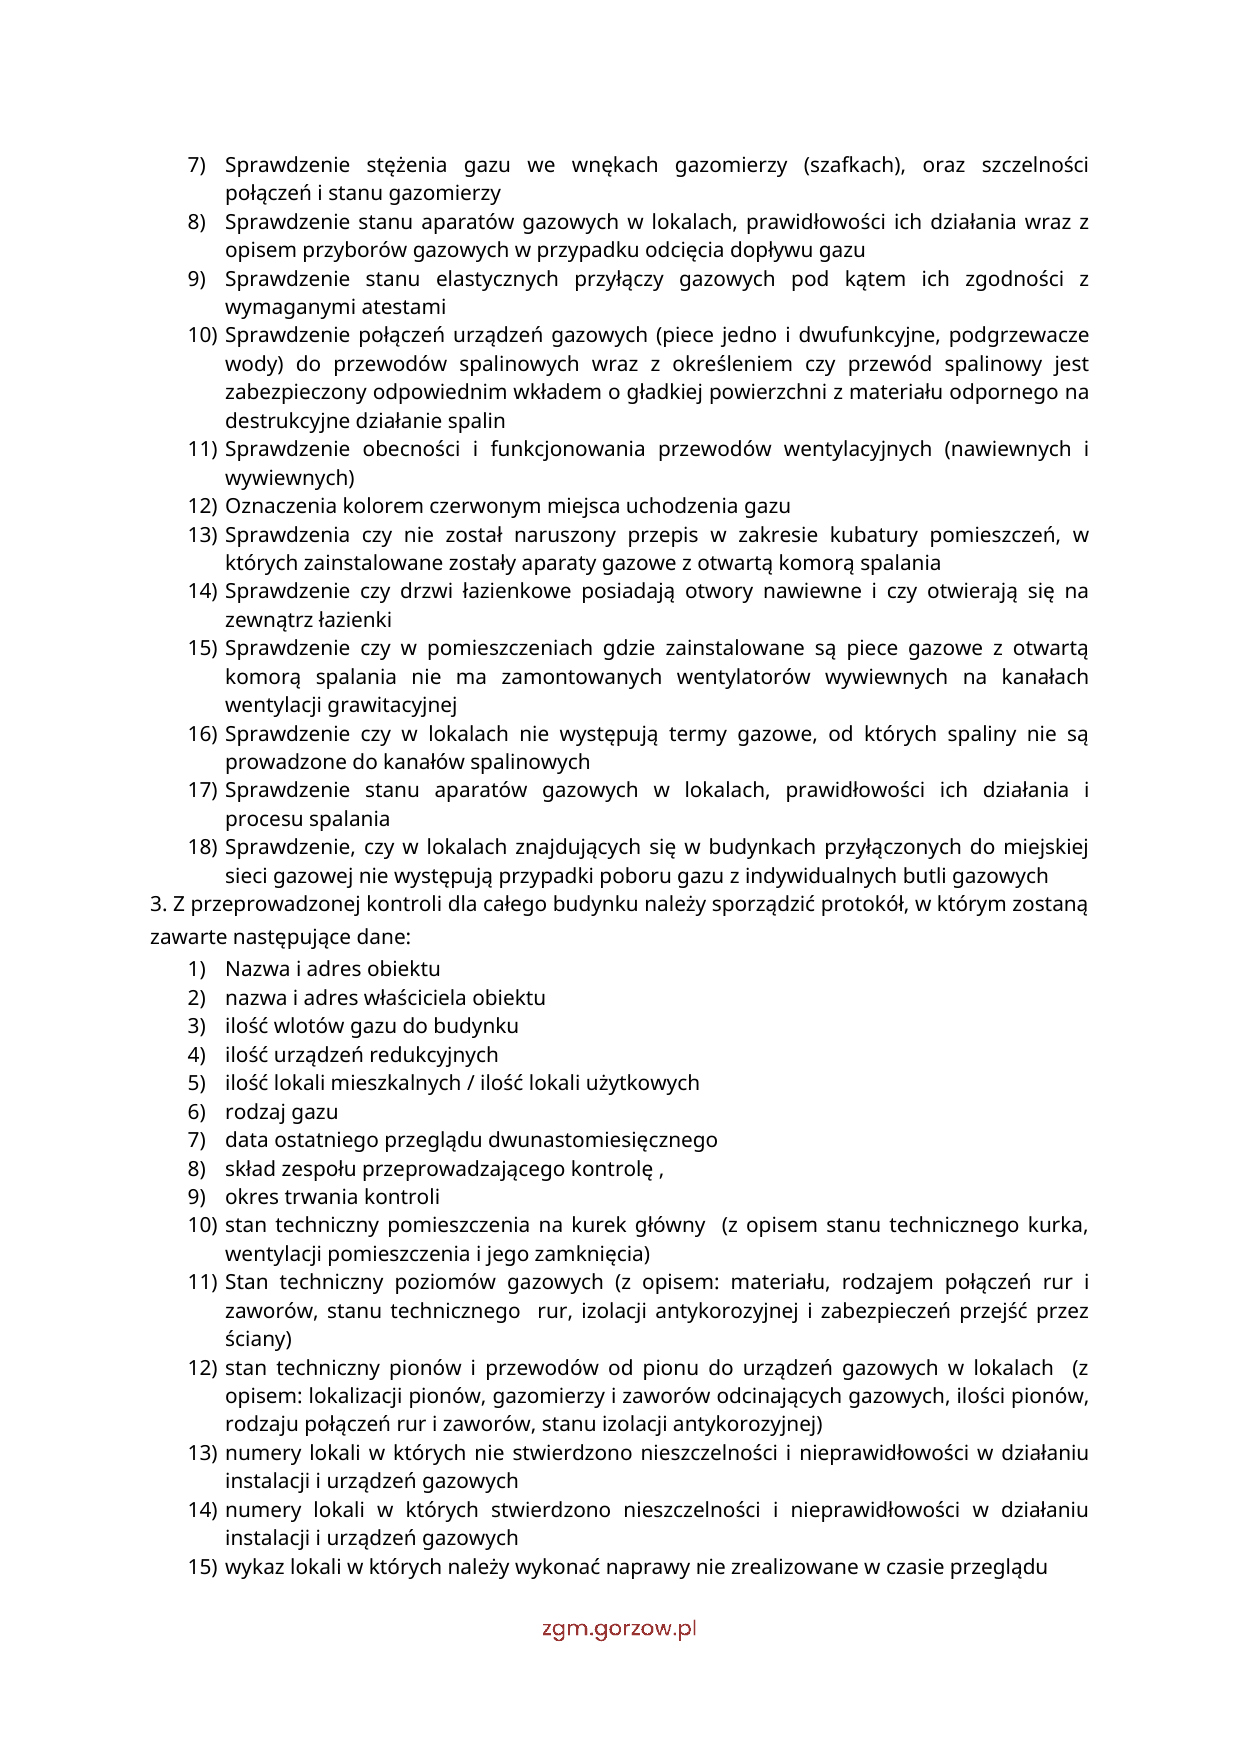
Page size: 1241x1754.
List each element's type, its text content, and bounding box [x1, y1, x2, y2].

list numery lokali w których stwierdzono nieszczelności i nieprawidłowości w działaniu instalacji i urządzeń gazowych [187, 1495, 1090, 1552]
list Sprawdzenie czy drzwi łazienkowe posiadają otwory nawiewne i czy otwierają się na zewnątrz łazienki [187, 577, 1090, 633]
list Sprawdzenie stężenia gazu we wnękach gazomierzy (szafkach), oraz szczelności połączeń i stanu gazomierzy [187, 150, 1090, 207]
list ilość urządzeń redukcyjnych [187, 1040, 1090, 1068]
list okres trwania kontroli [187, 1182, 1090, 1211]
list Sprawdzenie stanu aparatów gazowych w lokalach, prawidłowości ich działania wraz z opisem przyborów gazowych w przypadku odcięcia dopływu gazu [187, 207, 1090, 264]
list Sprawdzenie czy w pomieszczeniach gdzie zainstalowane są piece gazowe z otwartą komorą spalania nie ma zamontowanych wentylatorów wywiewnych na kanałach wentylacji grawitacyjnej [187, 633, 1090, 719]
list stan techniczny pionów i przewodów od pionu do urządzeń gazowych w lokalach (z opisem: lokalizacji pionów, gazomierzy i zaworów odcinających gazowych, ilości pionów, rodzaju połączeń rur i zaworów, stanu izolacji antykorozyjnej) [187, 1353, 1090, 1438]
list Stan techniczny poziomów gazowych (z opisem: materiału, rodzajem połączeń rur i zaworów, stanu technicznego rur, izolacji antykorozyjnej i zabezpieczeń przejść przez ściany) [187, 1267, 1090, 1353]
list Sprawdzenia czy nie został naruszony przepis w zakresie kubatury pomieszczeń, w których zainstalowane zostały aparaty gazowe z otwartą komorą spalania [187, 520, 1090, 577]
list Sprawdzenie czy w lokalach nie występują termy gazowe, od których spaliny nie są prowadzone do kanałów spalinowych [187, 719, 1090, 776]
list Oznaczenia kolorem czerwonym miejsca uchodzenia gazu [187, 491, 1090, 520]
list numery lokali w których nie stwierdzono nieszczelności i nieprawidłowości w działaniu instalacji i urządzeń gazowych [187, 1438, 1090, 1495]
list rodzaj gazu [187, 1097, 1090, 1125]
list Sprawdzenie stanu aparatów gazowych w lokalach, prawidłowości ich działania i procesu spalania [187, 776, 1090, 832]
list Sprawdzenie obecności i funkcjonowania przewodów wentylacyjnych (nawiewnych i wywiewnych) [187, 434, 1090, 491]
text 3. Z przeprowadzonej kontroli dla całego budynku należy sporządzić protokół, w którym zostaną zawarte następujące dane: [150, 889, 1090, 950]
list ilość lokali mieszkalnych / ilość lokali użytkowych [187, 1068, 1090, 1097]
list Nazwa i adres obiektu [187, 954, 1090, 983]
list skład zespołu przeprowadzającego kontrolę , [187, 1154, 1090, 1182]
list data ostatniego przeglądu dwunastomiesięcznego [187, 1125, 1090, 1154]
list stan techniczny pomieszczenia na kurek główny (z opisem stanu technicznego kurka, wentylacji pomieszczenia i jego zamknięcia) [187, 1211, 1090, 1267]
list wykaz lokali w których należy wykonać naprawy nie zrealizowane w czasie przeglądu [187, 1552, 1090, 1580]
list ilość wlotów gazu do budynku [187, 1011, 1090, 1040]
list nazwa i adres właściciela obiektu [187, 983, 1090, 1011]
list Sprawdzenie stanu elastycznych przyłączy gazowych pod kątem ich zgodności z wymaganymi atestami [187, 264, 1090, 321]
picture [541, 1617, 698, 1649]
list Sprawdzenie połączeń urządzeń gazowych (piece jedno i dwufunkcyjne, podgrzewacze wody) do przewodów spalinowych wraz z określeniem czy przewód spalinowy jest zabezpieczony odpowiednim wkładem o gładkiej powierzchni z materiału odpornego na destrukcyjne działanie spalin [187, 321, 1090, 434]
list Sprawdzenie, czy w lokalach znajdujących się w budynkach przyłączonych do miejskiej sieci gazowej nie występują przypadki poboru gazu z indywidualnych butli gazowych [187, 832, 1090, 889]
